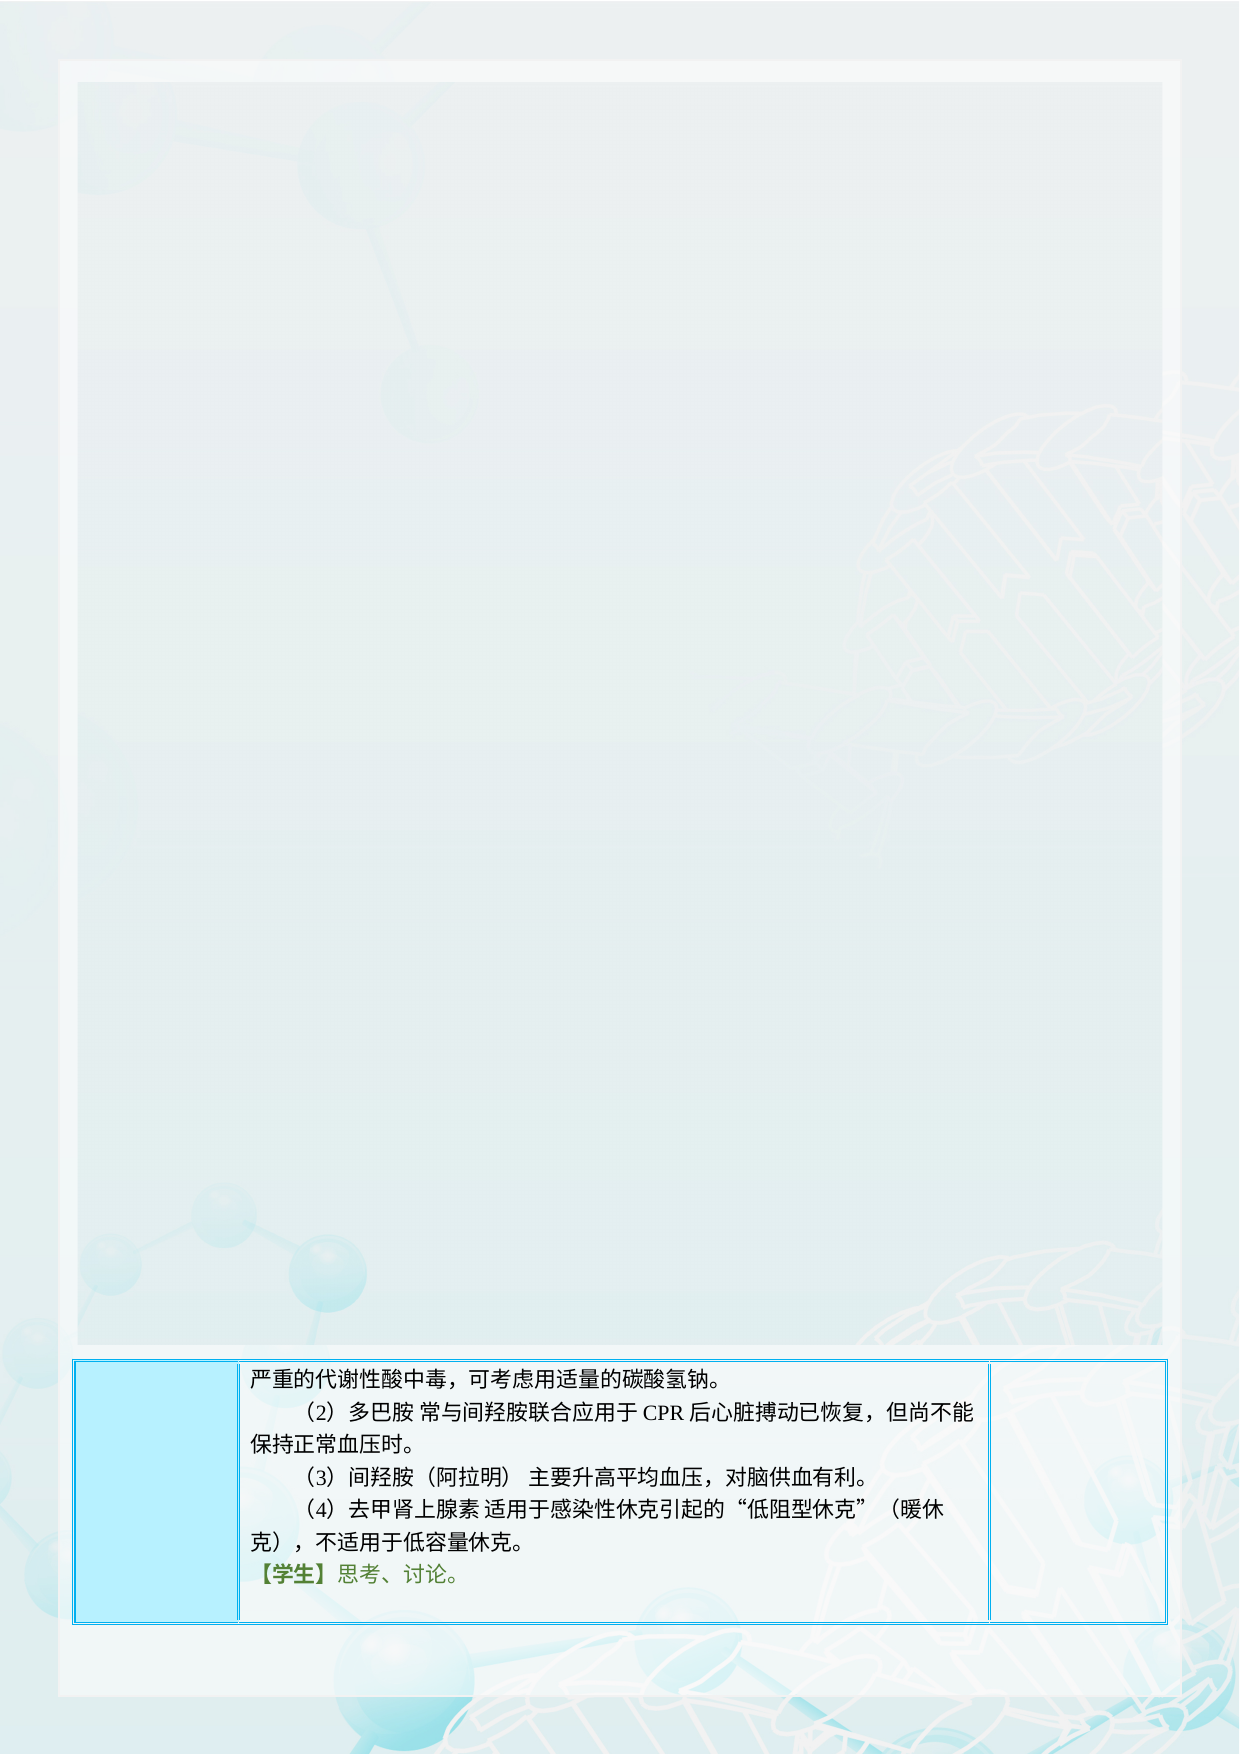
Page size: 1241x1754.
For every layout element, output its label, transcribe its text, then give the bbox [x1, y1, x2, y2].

picture [0, 1, 1240, 1754]
table_cell 知识讲解 （40min） [76, 1360, 239, 1622]
table_cell 通过教师讲解，了解心肺复苏的基本理论知识。 [990, 1362, 1165, 1622]
